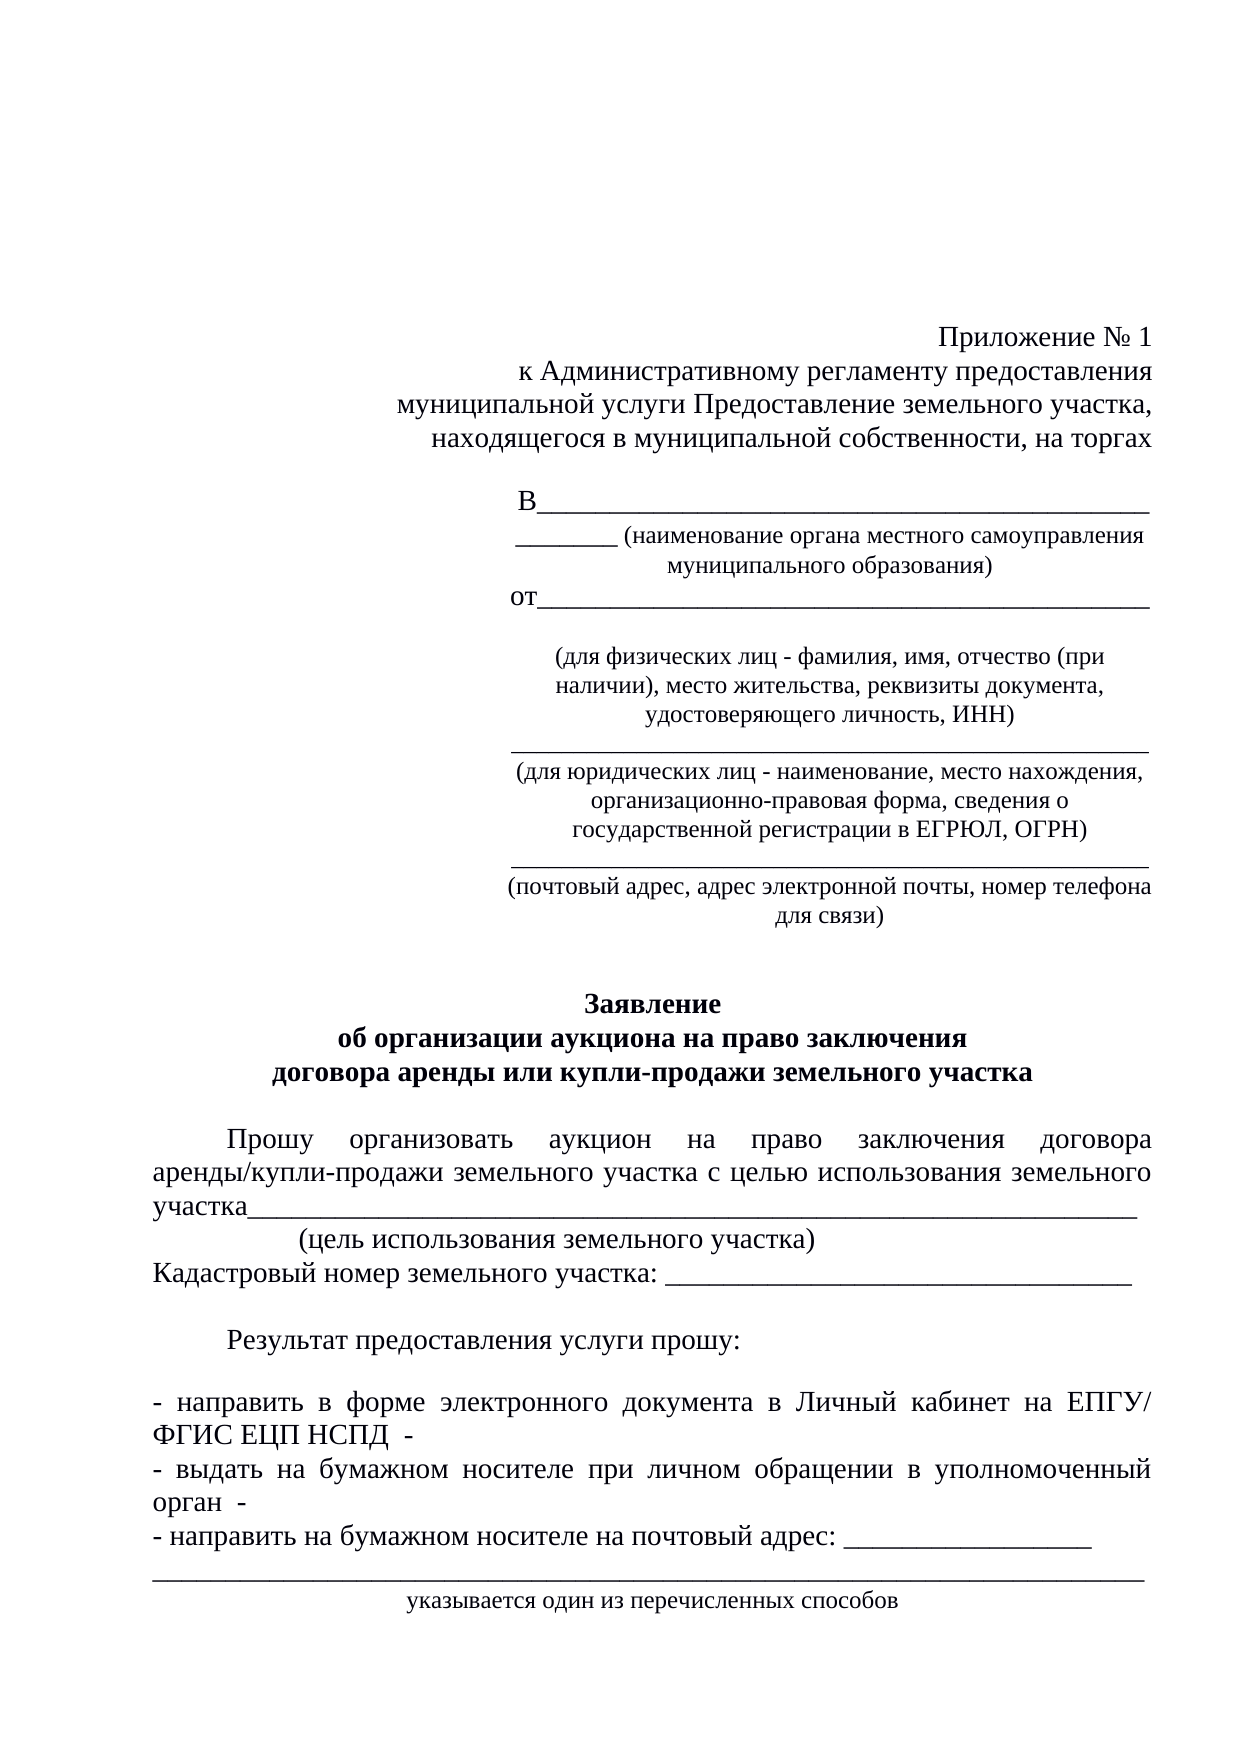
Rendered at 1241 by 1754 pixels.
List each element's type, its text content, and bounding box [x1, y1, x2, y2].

text об организации аукциона на право заключения [152, 1020, 1152, 1054]
text находящегося в муниципальной собственности, на торгах [152, 420, 1152, 453]
text Кадастровый номер земельного участка: ________________________________ [152, 1255, 1152, 1288]
text В_________________________________________________ (наименование органа местного самоуправления муниципального образования) от__________________________________________ [507, 483, 1152, 612]
text договора аренды или купли-продажи земельного участка [152, 1054, 1152, 1087]
text ____________________________________________________________________ [152, 1551, 1152, 1585]
text Прошу организовать аукцион на право заключения договора аренды/купли-продажи земельного участка с целью использования земельного участка_____________________________________________________________ [152, 1121, 1152, 1221]
text муниципальной услуги Предоставление земельного участка, [152, 386, 1152, 420]
text (цель использования земельного участка) [152, 1221, 1152, 1255]
text Приложение № 1 [152, 319, 1152, 353]
text - направить на бумажном носителе на почтовый адрес: _________________ [152, 1518, 1152, 1551]
text (для физических лиц - фамилия, имя, отчество (при наличии), место жительства, реквизиты документа, удостоверяющего личность, ИНН) ___________________________________________________ (для юридических лиц - наименование, место нахождения, организационно-правовая форма, сведения о государственной регистрации в ЕГРЮЛ, ОГРН) ___________________________________________________ (почтовый адрес, адрес электронной почты, номер телефона для связи) [507, 641, 1152, 929]
text - направить в форме электронного документа в Личный кабинет на ЕПГУ/ ФГИС ЕЦП НСПД - [152, 1384, 1152, 1451]
text указывается один из перечисленных способов [152, 1585, 1152, 1614]
text Заявление [152, 987, 1152, 1020]
text - выдать на бумажном носителе при личном обращении в уполномоченный орган - [152, 1451, 1152, 1518]
text Результат предоставления услуги прошу: [152, 1322, 1152, 1356]
text к Административному регламенту предоставления [152, 353, 1152, 386]
